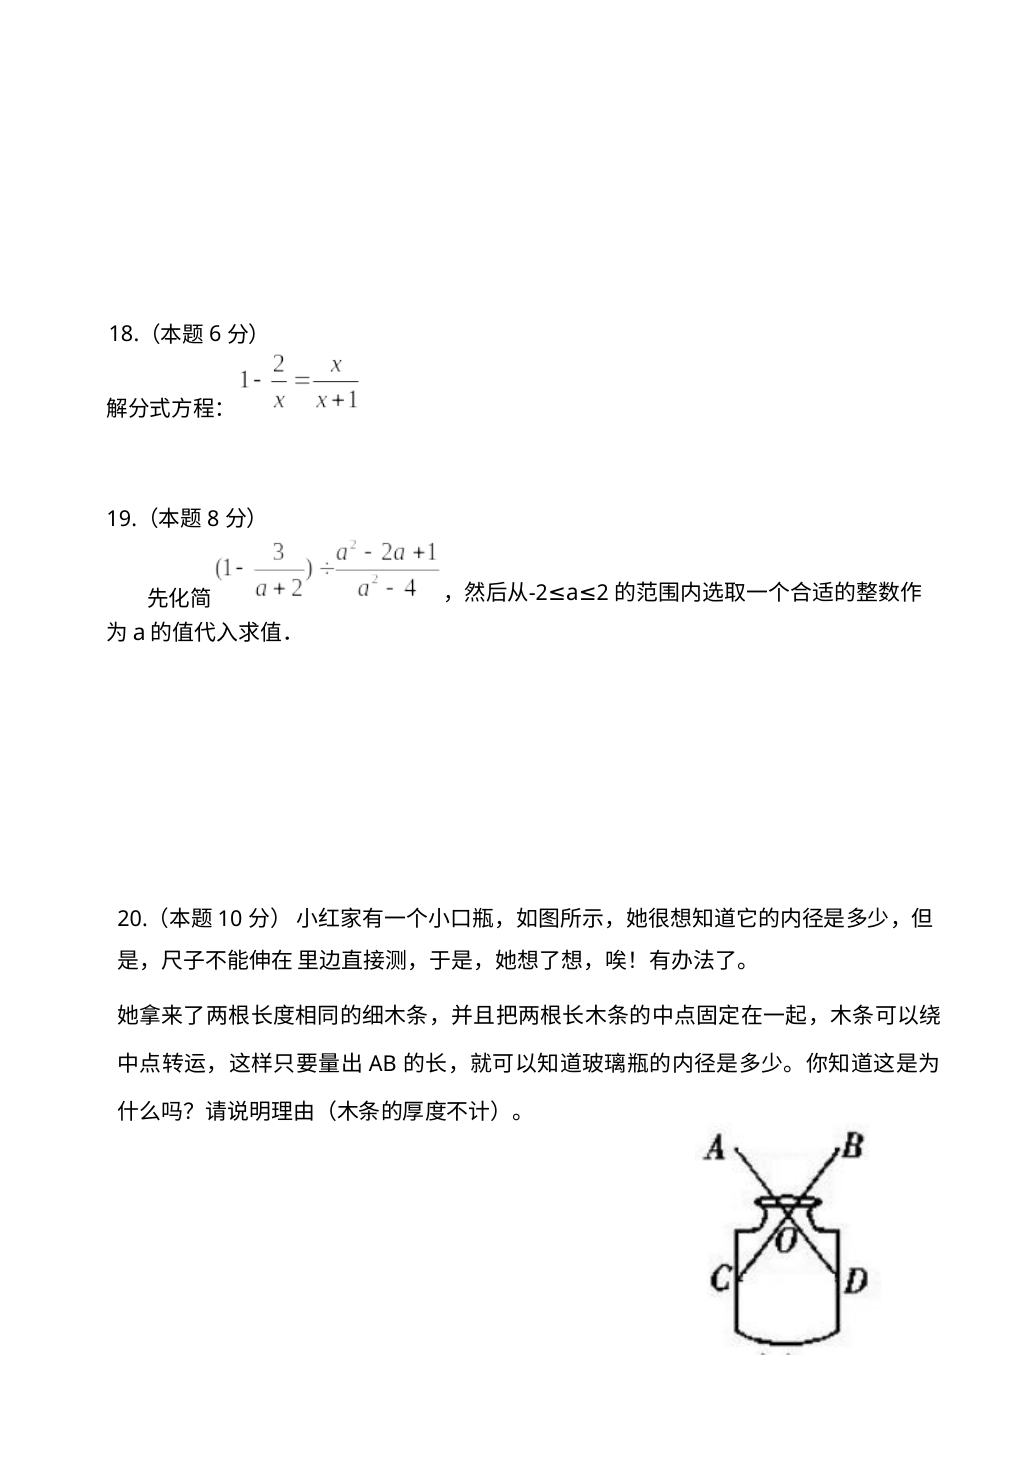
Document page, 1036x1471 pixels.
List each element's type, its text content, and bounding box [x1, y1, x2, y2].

picture [695, 1126, 885, 1355]
text 19.（本题 8 分） [106, 499, 946, 532]
text 她拿来了两根长度相同的细木条，并且把两根长木条的中点固定在一起，木条可以绕 中点转运，这样只要量出 AB 的长，就可以知道玻璃瓶的内径是多少。你知道这是为 什么吗？请说明理由（木条的厚度不计）。 [117, 998, 942, 1126]
text 18.（本题 6 分） [108, 315, 951, 348]
text 20.（本题 10 分） 小红家有一个小口瓶，如图所示，她很想知道它的内径是多少，但是，尺子不能伸在 里边直接测，于是，她想了想，唉！有办法了。 [117, 901, 942, 975]
text 解分式方程： [106, 348, 946, 423]
text 为 a的值代入求值． [106, 612, 946, 648]
text 先化简，然后从-2≤a≤2 的范围内选取一个合适的整数作 [106, 532, 946, 612]
